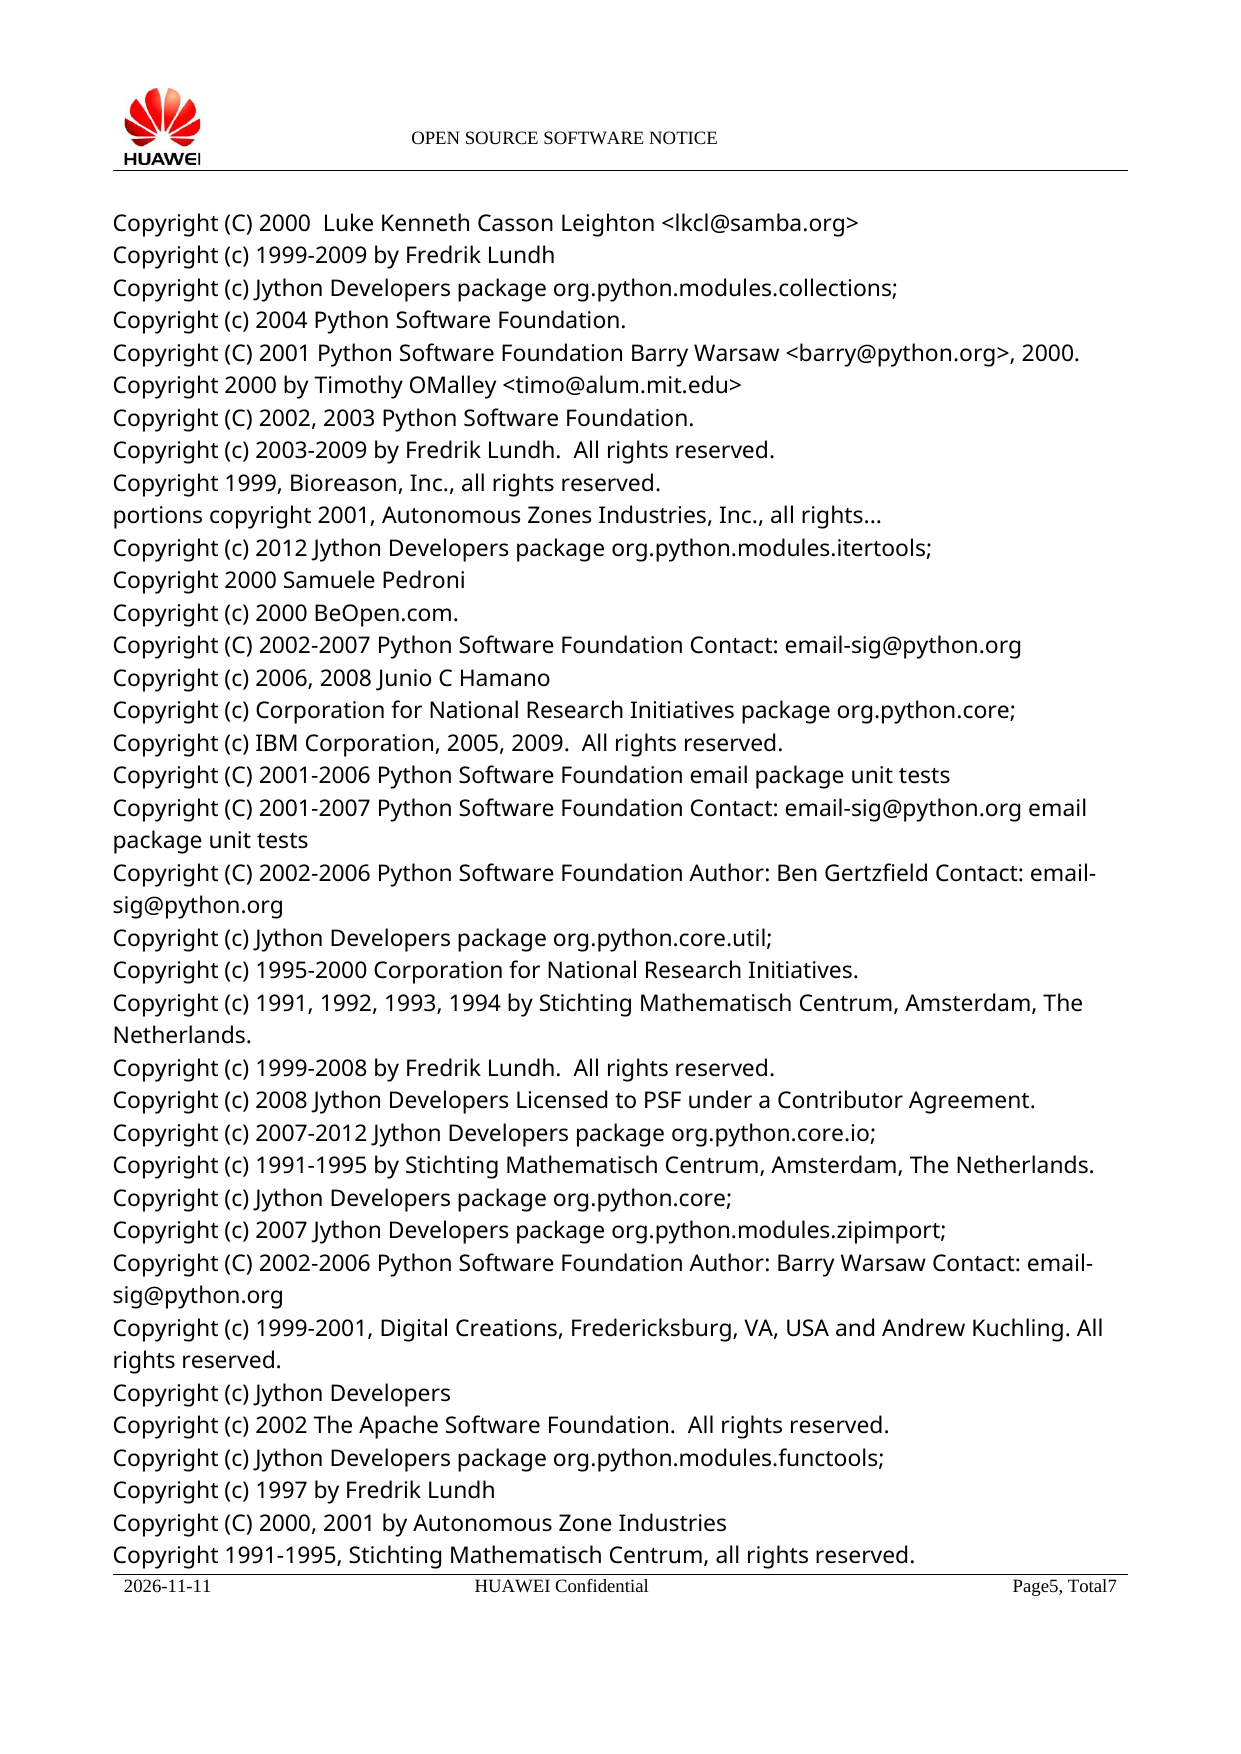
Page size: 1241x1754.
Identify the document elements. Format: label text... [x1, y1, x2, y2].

picture [124, 88, 201, 165]
